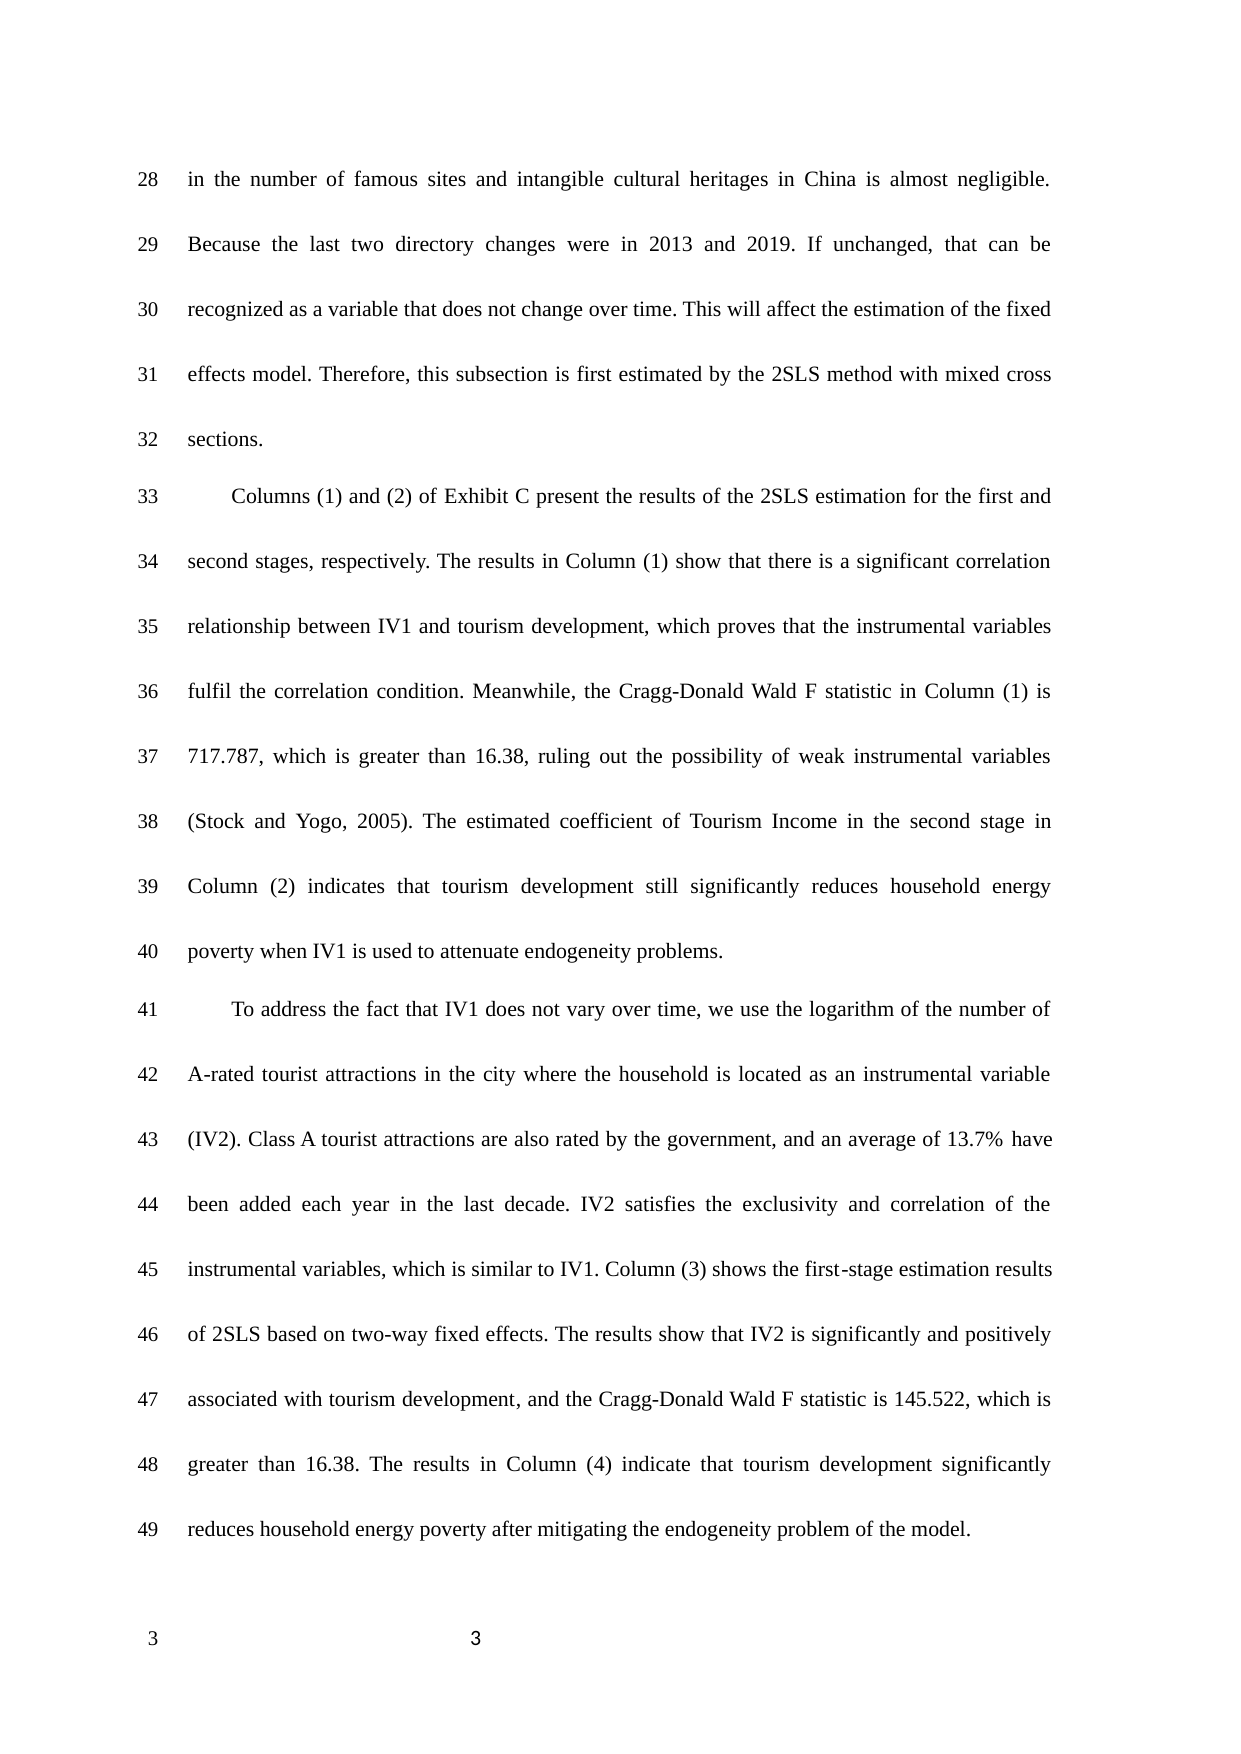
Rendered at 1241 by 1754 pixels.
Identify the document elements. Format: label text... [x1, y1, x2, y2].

text Columns (1) and (2) of Exhibit C present the results of the 2SLS estimation for the first and second stages, respectively. The results in Column (1) show that there is a significant correlation relationship between IV1 and tourism development, which proves that the instrumental variables fulfil the correlation condition. Meanwhile, the Cragg-Donald Wald F statistic in Column (1) is 717.787, which is greater than 16.38, ruling out the possibility of weak instrumental variables (Stock and Yogo, 2005). The estimated coefficient of Tourism Income in the second stage in Column (2) indicates that tourism development still significantly reduces household energy poverty when IV1 is used to attenuate endogeneity problems. [187, 480, 1053, 967]
text To address the fact that IV1 does not vary over time, we use the logarithm of the number of A-rated tourist attractions in the city where the household is located as an instrumental variable (IV2). Class A tourist attractions are also rated by the government, and an average of 13.7% have been added each year in the last decade. IV2 satisfies the exclusivity and correlation of the instrumental variables, which is similar to IV1. Column (3) shows the first-stage estimation results of 2SLS based on two-way fixed effects. The results show that IV2 is significantly and positively associated with tourism development, and the Cragg-Donald Wald F statistic is 145.522, which is greater than 16.38. The results in Column (4) indicate that tourism development significantly reduces household energy poverty after mitigating the endogeneity problem of the model. [187, 992, 1053, 1545]
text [187, 162, 1053, 454]
